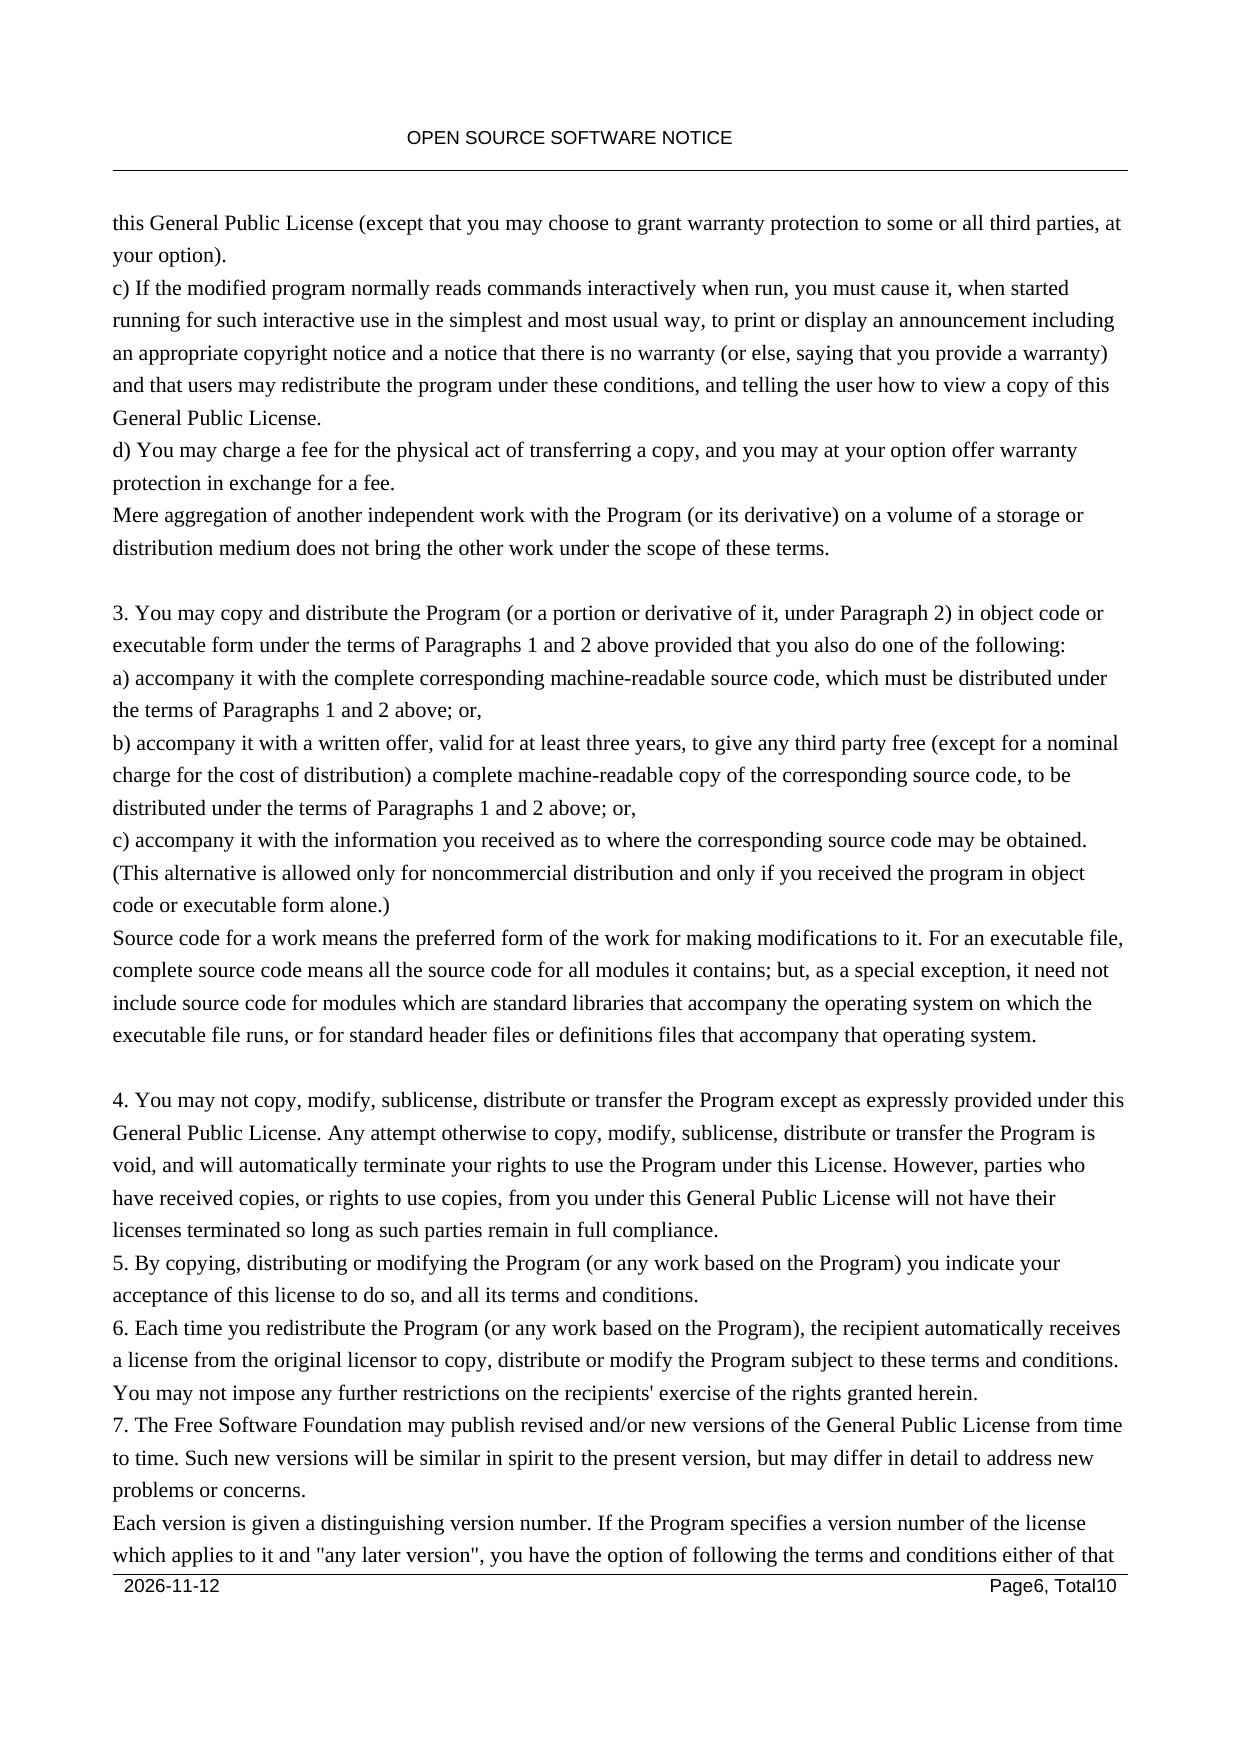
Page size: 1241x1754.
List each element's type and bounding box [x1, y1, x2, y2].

text [112, 206, 1128, 1571]
